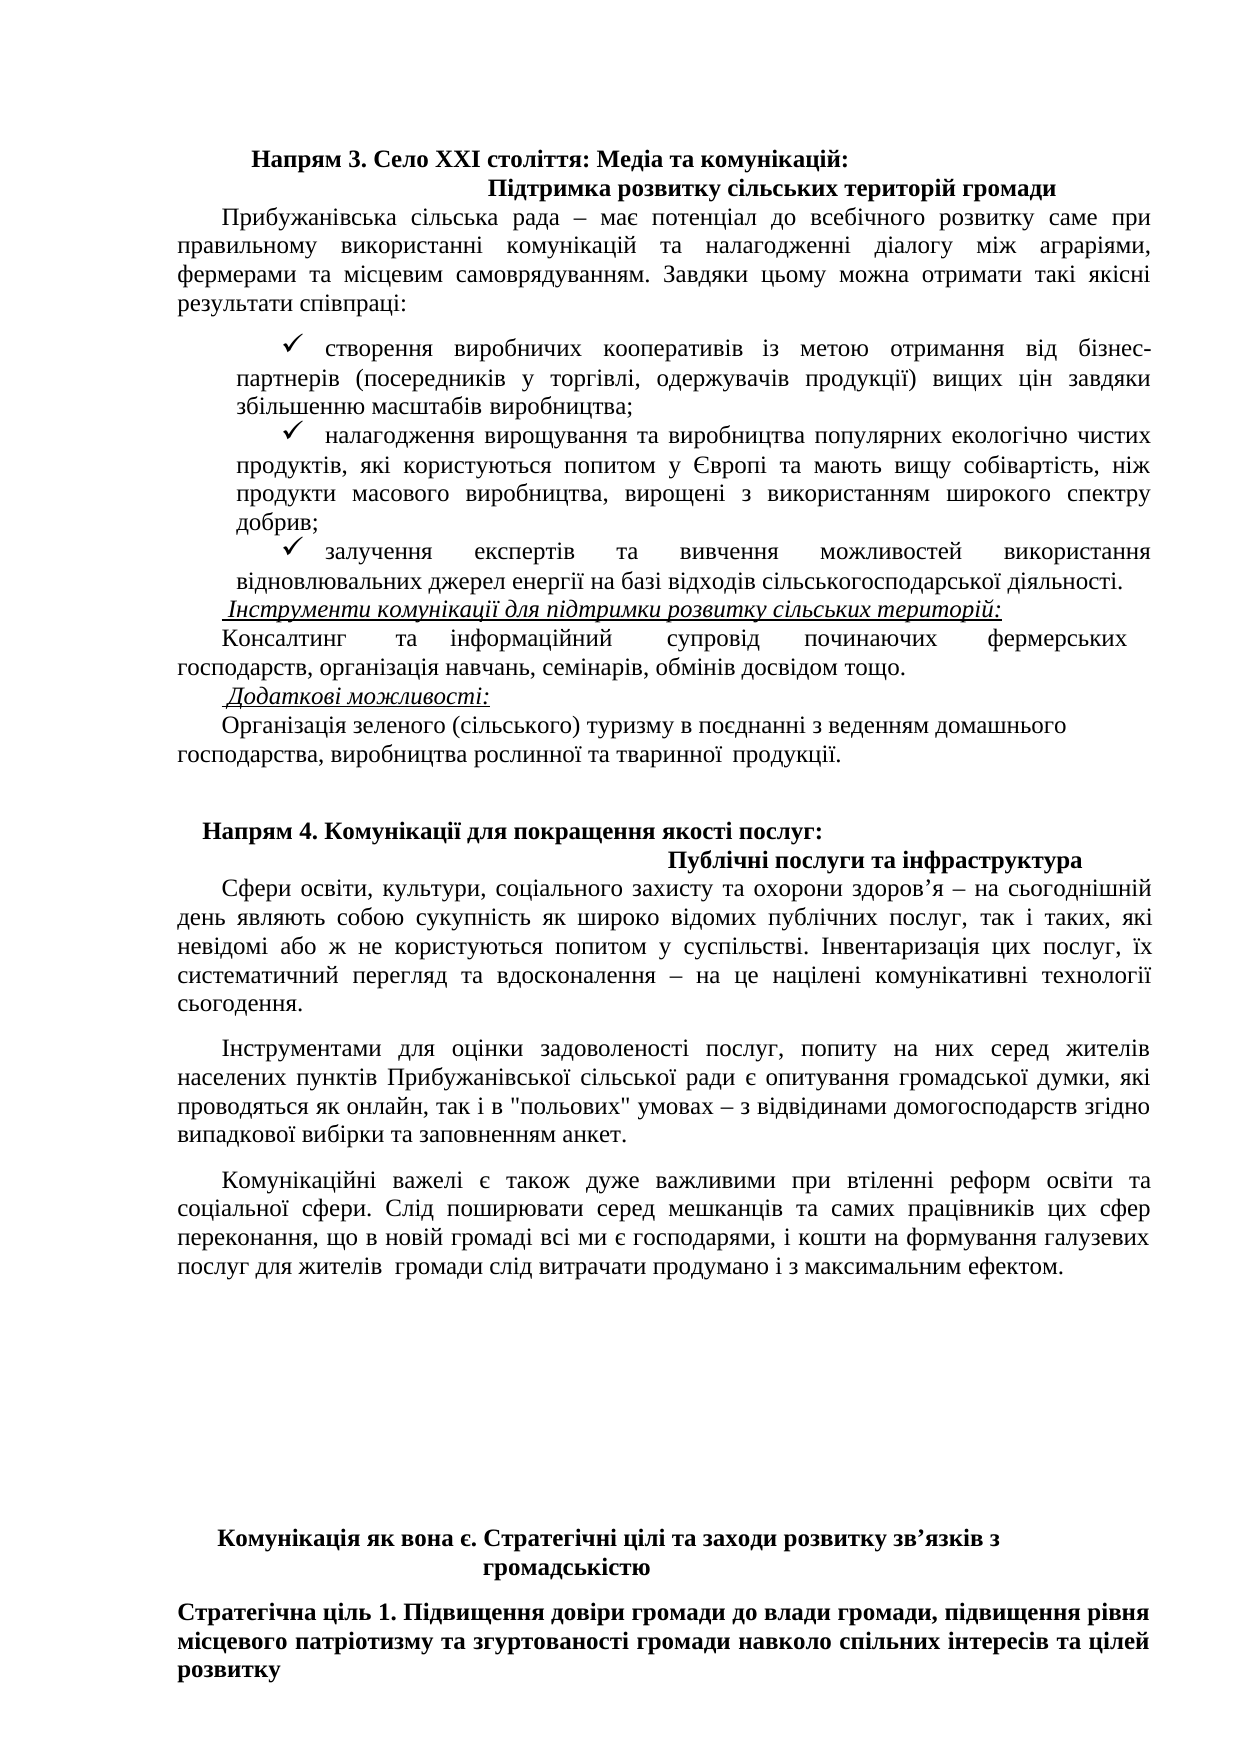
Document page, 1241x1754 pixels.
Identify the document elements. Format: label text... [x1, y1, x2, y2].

text Підтримка розвитку сільських територій громади [488, 173, 1163, 202]
text Консалтинг та інформаційний супровід починаючих фермерських господарств, організація навчань, семінарів, обмінів досвідом тощо. [177, 623, 1151, 681]
subtitle Стратегічна ціль 1. Підвищення довіри громади до влади громади, підвищення рівня місцевого патріотизму та згуртованості громади навколо спільних інтересів та цілей розвитку [177, 1597, 1151, 1683]
text Інструментами для оцінки задоволеності послуг, попиту на них серед жителів населених пунктів Прибужанівської сільської ради є опитування громадської думки, які проводяться як онлайн, так і в "польових" умовах – з відвідинами домогосподарств згідно випадкової вибірки та заповненням анкет. [177, 1033, 1151, 1148]
text Комунікаційні важелі є також дуже важливими при втіленні реформ освіти та соціальної сфери. Слід поширювати серед мешканців та самих працівників цих сфер переконання, що в новій громаді всі ми є господарями, і кошти на формування галузевих послуг для жителів громади слід витрачати продумано і з максимальним ефектом. [177, 1165, 1152, 1280]
subtitle Комунікація як вона є. Стратегічні цілі та заходи розвитку зв’язків з громадськістю [217, 1523, 1113, 1581]
text Публічні послуги та інфраструктура [668, 845, 1163, 873]
text Інструменти комунікації для підтримки розвитку сільських територій: [222, 594, 1163, 623]
list залучення експертів та вивчення можливостей використання відновлювальних джерел енергії на базі відходів сільськогосподарської діяльності. [236, 536, 1151, 594]
list Напрям 3. Село ХХІ століття: Медіа та комунікацій: [251, 144, 1132, 173]
list налагодження вирощування та виробництва популярних екологічно чистих продуктів, які користуються попитом у Європі та мають вищу собівартість, ніж продукти масового виробництва, вирощені з використанням широкого спектру добрив; [236, 420, 1151, 536]
list створення виробничих кооперативів із метою отримання від бізнес-партнерів (посередників у торгівлі, одержувачів продукції) вищих цін завдяки збільшенню масштабів виробництва; [236, 333, 1152, 420]
text Прибужанівська сільська рада – має потенціал до всебічного розвитку саме при правильному використанні комунікацій та налагодженні діалогу між аграріями, фермерами та місцевим самоврядуванням. Завдяки цьому можна отримати такі якісні результати співпраці: [177, 202, 1152, 317]
text Сфери освіти, культури, соціального захисту та охорони здоров’я – на сьогоднішній день являють собою сукупність як широко відомих публічних послуг, так і таких, які невідомі або ж не користуються попитом у суспільстві. Інвентаризація цих послуг, їх систематичний перегляд та вдосконалення – на це націлені комунікативні технології сьогодення. [177, 873, 1153, 1017]
text Додаткові можливості: [222, 681, 1163, 709]
subtitle Напрям 4. Комунікації для покращення якості послуг: [177, 816, 1163, 845]
text Організація зеленого (сільського) туризму в поєднанні з веденням домашнього господарства, виробництва рослинної та тваринної продукції. [177, 710, 1152, 767]
